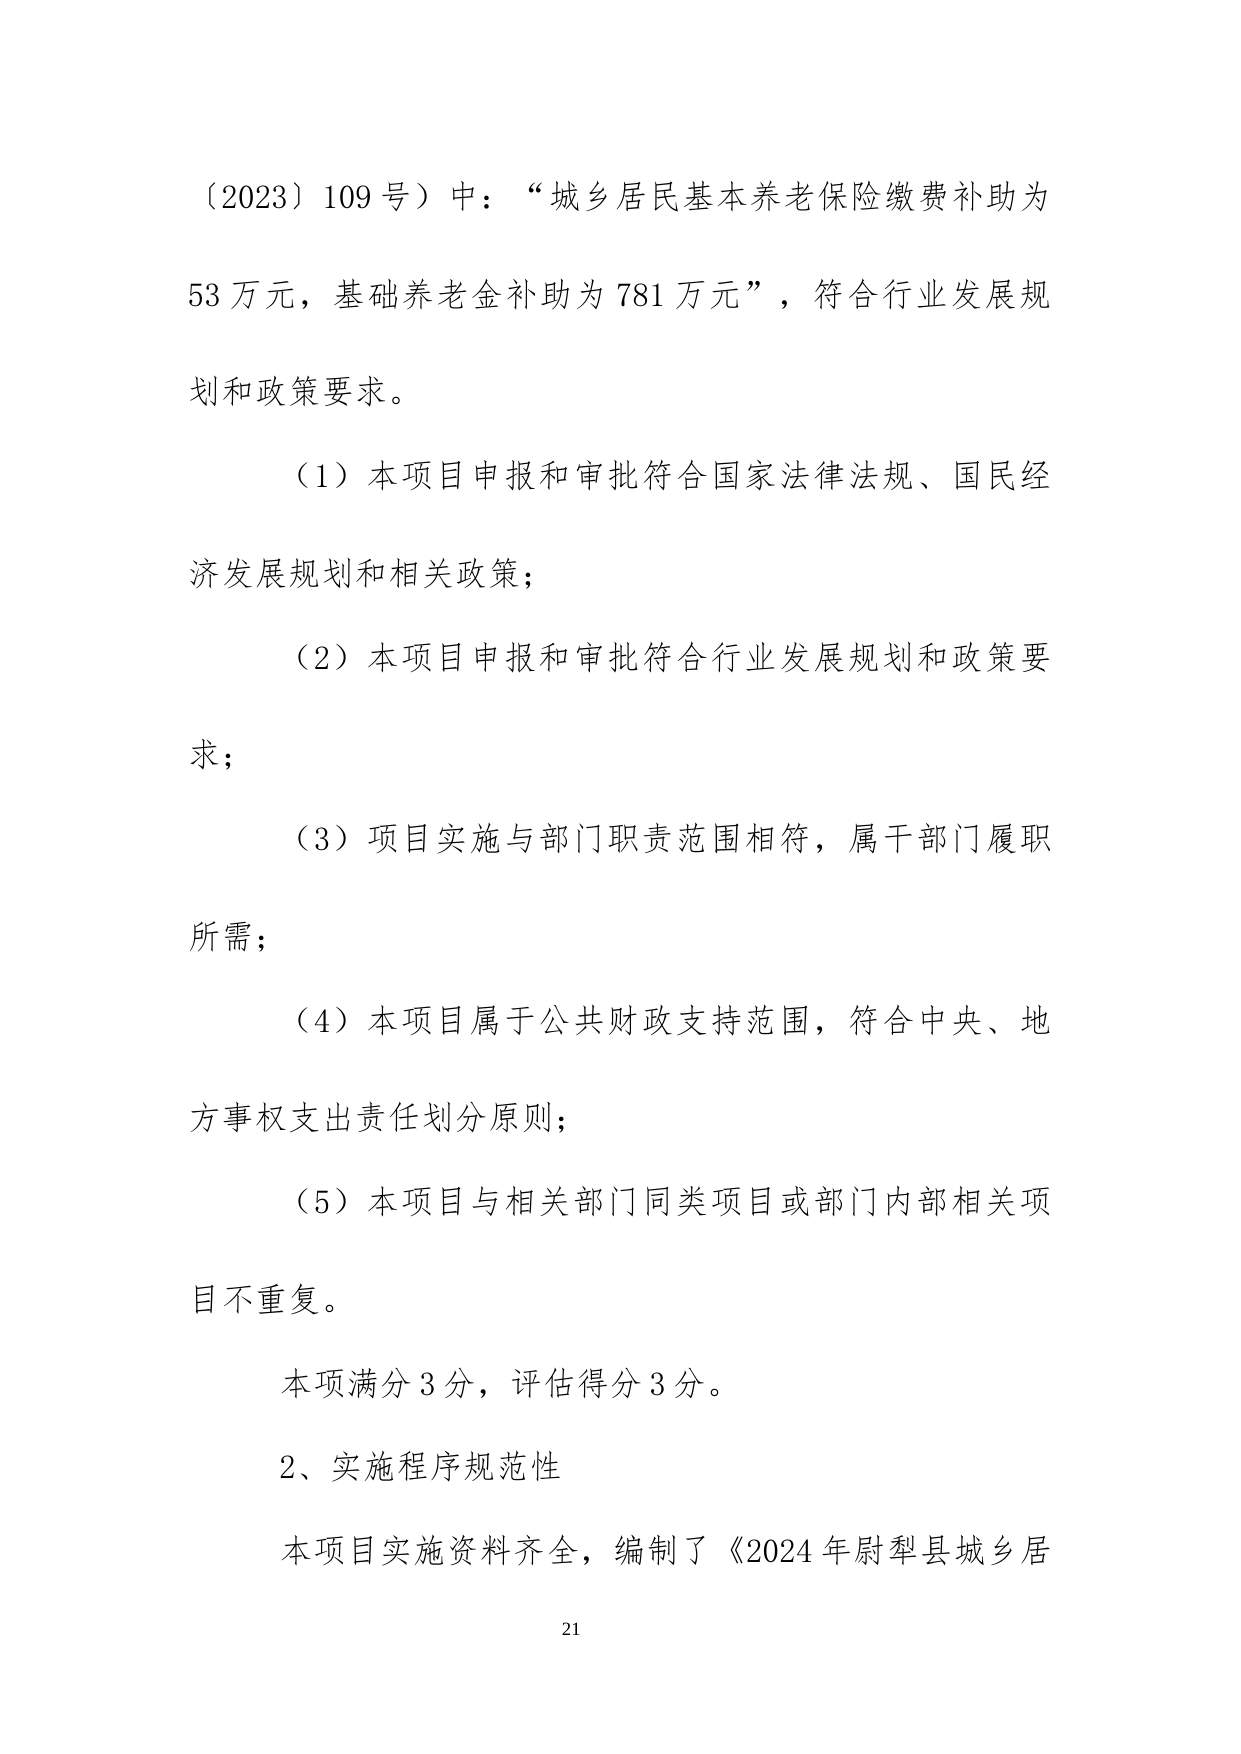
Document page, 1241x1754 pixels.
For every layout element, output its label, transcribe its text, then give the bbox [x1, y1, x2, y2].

text 本项满分3分，评估得分3分。 [187, 1348, 1053, 1413]
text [187, 1516, 1053, 1581]
text （2）本项目申报和审批符合行业发展规划和政策要求； [187, 622, 1053, 785]
text （4）本项目属于公共财政支持范围，符合中央、地方事权支出责任划分原则； [187, 985, 1053, 1148]
text （1）本项目申报和审批符合国家法律法规、国民经济发展规划和相关政策； [187, 441, 1053, 603]
text 2、实施程序规范性 [187, 1432, 1053, 1497]
text （5）本项目与相关部门同类项目或部门内部相关项目不重复。 [187, 1167, 1053, 1329]
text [187, 162, 1053, 422]
text （3）项目实施与部门职责范围相符，属干部门履职所需； [187, 804, 1053, 966]
